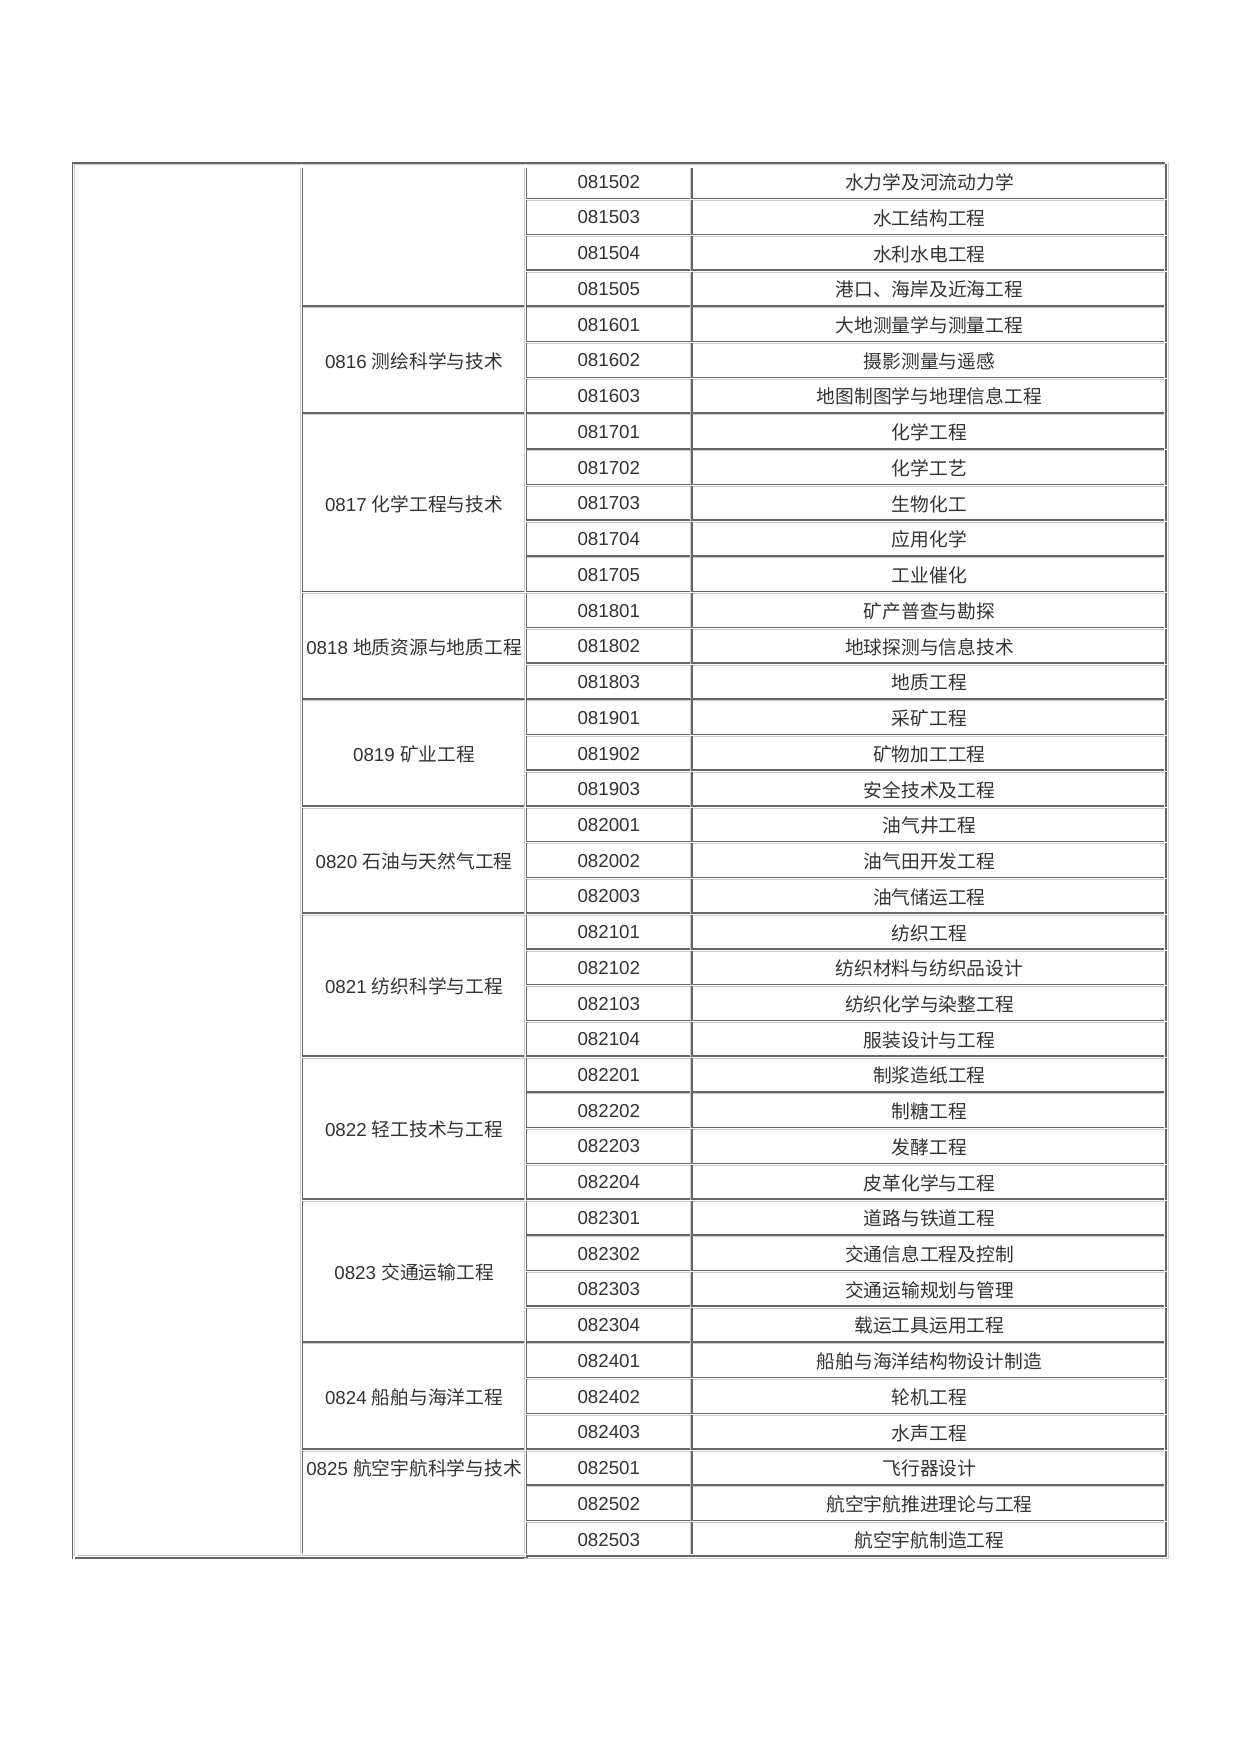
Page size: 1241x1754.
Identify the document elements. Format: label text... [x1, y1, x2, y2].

table_cell 081803 [527, 666, 690, 698]
table_cell 081603 [527, 380, 690, 412]
table_cell 082201 [527, 1059, 690, 1091]
table_cell 082502 [527, 1487, 690, 1520]
table_cell 081801 [527, 594, 690, 626]
table_cell 082403 [527, 1416, 690, 1448]
table_cell 082301 [527, 1202, 690, 1234]
table_cell 0824 船舶与海洋工程 [303, 1344, 524, 1448]
table_cell 航空宇航推进理论与工程 [693, 1484, 1165, 1520]
table_cell 0825 航空宇航科学与技术 [302, 1452, 526, 1555]
table_cell 地质工程 [693, 662, 1166, 698]
table_cell 地图制图学与地理信息工程 [693, 376, 1166, 412]
table_cell 0823 交通运输工程 [303, 1202, 524, 1341]
table_cell 082101 [527, 916, 690, 948]
table_cell 082002 [527, 844, 690, 877]
table_cell 轮机工程 [691, 1377, 1167, 1412]
table_cell 安全技术及工程 [693, 769, 1166, 805]
table_cell 0819 矿业工程 [303, 701, 524, 805]
table_cell 交通信息工程及控制 [693, 1234, 1165, 1269]
table_cell 0815 水利工程 [302, 165, 526, 305]
table_cell 地球探测与信息技术 [693, 626, 1166, 662]
table_cell 纺织材料与纺织品设计 [693, 948, 1166, 984]
table_cell 矿物加工工程 [691, 734, 1167, 769]
table_cell 工业催化 [693, 555, 1165, 591]
table_cell 081902 [527, 737, 690, 769]
table_cell 船舶与海洋结构物设计制造 [693, 1341, 1165, 1377]
table_cell 081705 [527, 558, 690, 591]
table_cell 082103 [527, 987, 690, 1019]
table_cell 0816 测绘科学与技术 [303, 308, 524, 412]
table_cell 油气田开发工程 [691, 841, 1167, 877]
table_cell 082501 [527, 1452, 690, 1484]
table_cell 制糖工程 [693, 1091, 1165, 1127]
table_cell 水利水电工程 [693, 234, 1166, 269]
table_cell 082003 [527, 880, 690, 912]
table_cell 交通运输规划与管理 [693, 1270, 1166, 1305]
table_cell 港口、海岸及近海工程 [693, 269, 1166, 305]
table_cell 化学工艺 [693, 448, 1167, 483]
table_cell 081701 [527, 415, 690, 448]
table_cell 082401 [527, 1344, 690, 1377]
table_cell 082104 [527, 1023, 690, 1055]
table_cell 油气井工程 [693, 805, 1166, 841]
table_cell 081505 [527, 273, 690, 305]
table_cell 0822 轻工技术与工程 [303, 1059, 524, 1198]
table_cell 油气储运工程 [691, 877, 1167, 912]
table_cell 082302 [527, 1237, 690, 1269]
table_cell 应用化学 [693, 519, 1166, 555]
table_cell 航空宇航制造工程 [691, 1520, 1167, 1555]
table_cell 081504 [527, 237, 690, 269]
table_cell 082203 [527, 1130, 690, 1162]
table_cell 道路与铁道工程 [693, 1198, 1166, 1234]
table_cell 081602 [527, 344, 690, 376]
table_cell 0817 化学工程与技术 [303, 415, 524, 591]
table_cell 化学工程 [693, 412, 1165, 448]
table_cell 纺织工程 [693, 912, 1166, 948]
table_cell 摄影测量与遥感 [691, 341, 1167, 376]
table_cell 082001 [527, 809, 690, 841]
table_cell 0818 地质资源与地质工程 [303, 594, 524, 698]
table_cell 生物化工 [693, 484, 1166, 519]
table_cell 水工结构工程 [691, 198, 1167, 233]
table_cell 纺织化学与染整工程 [691, 984, 1167, 1019]
table_cell 081601 [527, 308, 690, 341]
table_cell 皮革化学与工程 [693, 1163, 1166, 1198]
table_cell 水声工程 [693, 1413, 1166, 1448]
table_cell 081903 [527, 773, 690, 805]
table_cell 0820 石油与天然气工程 [303, 809, 524, 912]
table_cell 制浆造纸工程 [693, 1055, 1166, 1091]
table_cell 081802 [527, 630, 690, 662]
table_cell 发酵工程 [691, 1127, 1167, 1162]
table_cell 大地测量学与测量工程 [693, 305, 1165, 341]
table_cell 082204 [527, 1166, 690, 1198]
table_cell 082503 [526, 1523, 691, 1555]
table_cell 载运工具运用工程 [693, 1305, 1166, 1341]
table_cell 081503 [527, 201, 690, 233]
table_cell 矿产普查与勘探 [691, 591, 1167, 626]
table_cell 082304 [527, 1309, 690, 1341]
table_cell 飞行器设计 [693, 1448, 1166, 1484]
table_cell 082202 [527, 1094, 690, 1127]
table_cell 081502 [526, 165, 691, 198]
table_cell 081901 [527, 701, 690, 734]
table_cell 081702 [527, 451, 690, 483]
table_cell 0821 纺织科学与工程 [303, 916, 524, 1055]
table_cell 采矿工程 [693, 698, 1167, 734]
table_cell 082102 [527, 952, 690, 984]
table_cell 081703 [527, 487, 690, 519]
table_cell 082303 [527, 1273, 690, 1305]
table_cell 水力学及河流动力学 [691, 162, 1167, 198]
table_cell 服装设计与工程 [693, 1020, 1166, 1055]
table_cell 081704 [527, 523, 690, 555]
table_cell 082402 [527, 1380, 690, 1412]
